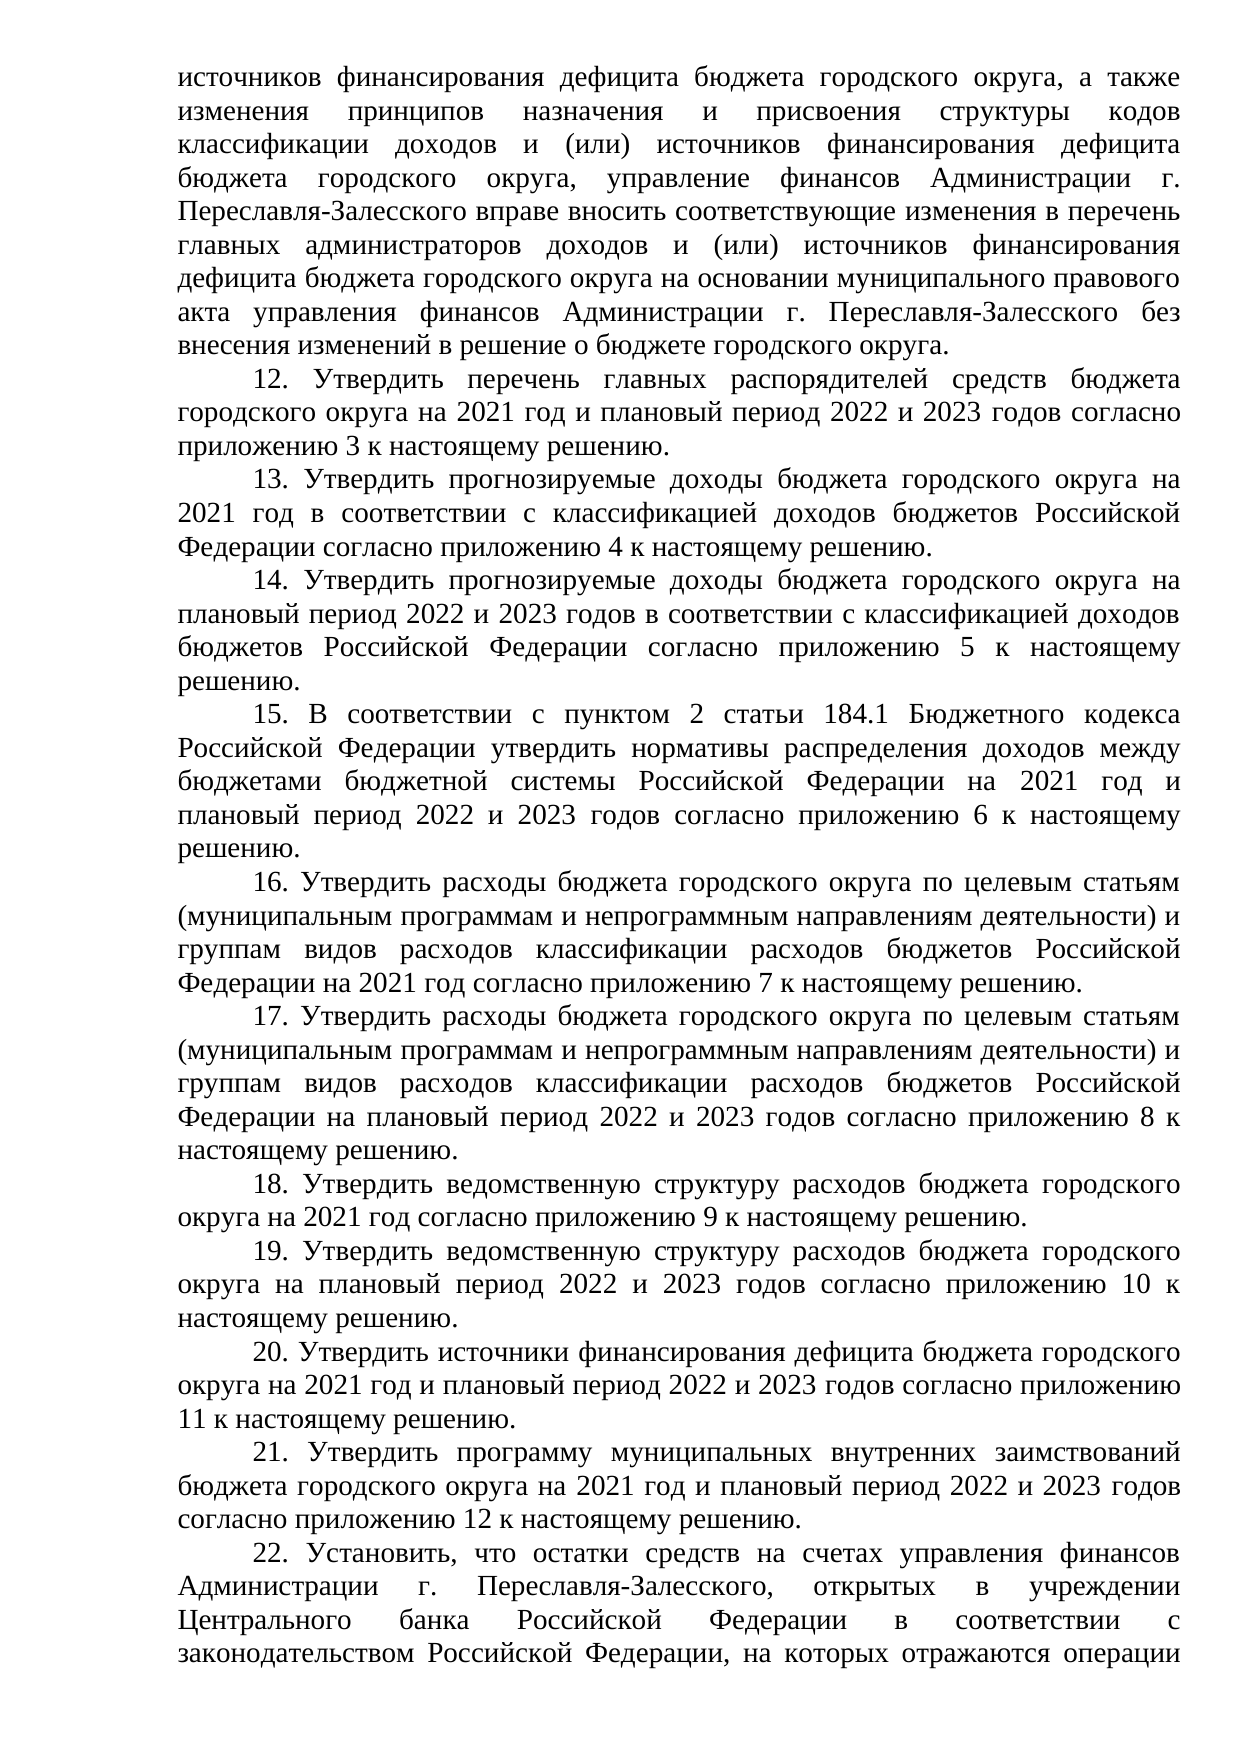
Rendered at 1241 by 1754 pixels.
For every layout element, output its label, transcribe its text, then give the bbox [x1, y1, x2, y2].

text 20. Утвердить источники финансирования дефицита бюджета городского округа на 2021 год и плановый период 2022 и 2023 годов согласно приложению 11 к настоящему решению. [177, 1334, 1181, 1434]
text 13. Утвердить прогнозируемые доходы бюджета городского округа на 2021 год в соответствии с классификацией доходов бюджетов Российской Федерации согласно приложению 4 к настоящему решению. [177, 462, 1181, 562]
text 16. Утвердить расходы бюджета городского округа по целевым статьям (муниципальным программам и непрограммным направлениям деятельности) и группам видов расходов классификации расходов бюджетов Российской Федерации на 2021 год согласно приложению 7 к настоящему решению. [177, 864, 1181, 998]
text 19. Утвердить ведомственную структуру расходов бюджета городского округа на плановый период 2022 и 2023 годов согласно приложению 10 к настоящему решению. [177, 1233, 1181, 1334]
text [177, 1535, 1181, 1669]
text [177, 59, 1181, 361]
text 17. Утвердить расходы бюджета городского округа по целевым статьям (муниципальным программам и непрограммным направлениям деятельности) и группам видов расходов классификации расходов бюджетов Российской Федерации на плановый период 2022 и 2023 годов согласно приложению 8 к настоящему решению. [177, 998, 1181, 1166]
text 15. В соответствии с пунктом 2 статьи 184.1 Бюджетного кодекса Российской Федерации утвердить нормативы распределения доходов между бюджетами бюджетной системы Российской Федерации на 2021 год и плановый период 2022 и 2023 годов согласно приложению 6 к настоящему решению. [177, 696, 1181, 864]
text 14. Утвердить прогнозируемые доходы бюджета городского округа на плановый период 2022 и 2023 годов в соответствии с классификацией доходов бюджетов Российской Федерации согласно приложению 5 к настоящему решению. [177, 562, 1181, 696]
text 12. Утвердить перечень главных распорядителей средств бюджета городского округа на 2021 год и плановый период 2022 и 2023 годов согласно приложению 3 к настоящему решению. [177, 361, 1181, 462]
text 21. Утвердить программу муниципальных внутренних заимствований бюджета городского округа на 2021 год и плановый период 2022 и 2023 годов согласно приложению 12 к настоящему решению. [177, 1434, 1181, 1535]
text 18. Утвердить ведомственную структуру расходов бюджета городского округа на 2021 год согласно приложению 9 к настоящему решению. [177, 1166, 1181, 1233]
